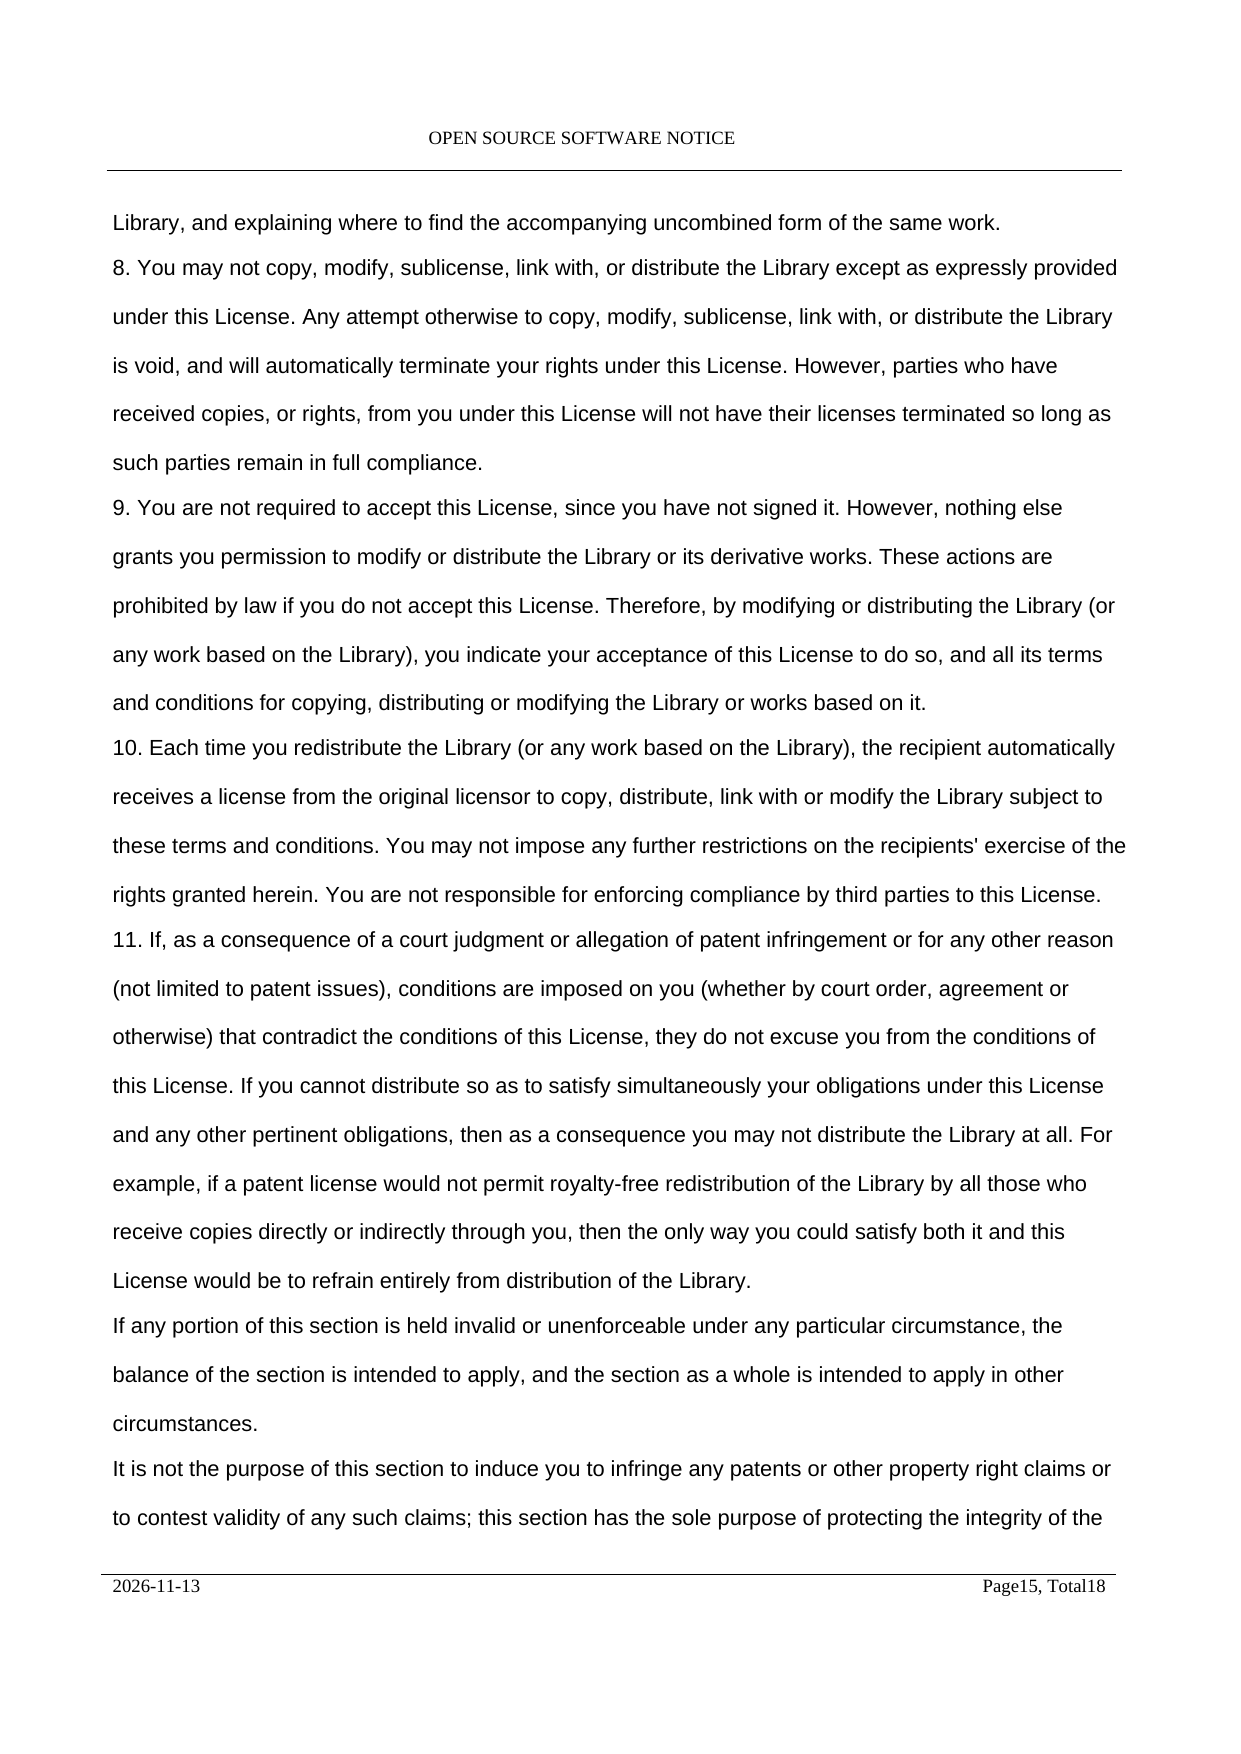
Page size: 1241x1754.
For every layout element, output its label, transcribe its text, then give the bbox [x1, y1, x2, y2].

text 11. If, as a consequence of a court judgment or allegation of patent infringement or for any other reason (not limited to patent issues), conditions are imposed on you (whether by court order, agreement or otherwise) that contradict the conditions of this License, they do not excuse you from the conditions of this License. If you cannot distribute so as to satisfy simultaneously your obligations under this License and any other pertinent obligations, then as a consequence you may not distribute the Library at all. For example, if a patent license would not permit royalty-free redistribution of the Library by all those who receive copies directly or indirectly through you, then the only way you could satisfy both it and this License would be to refrain entirely from distribution of the Library. [112, 923, 1128, 1297]
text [112, 1452, 1128, 1533]
text 8. You may not copy, modify, sublicense, link with, or distribute the Library except as expressly provided under this License. Any attempt otherwise to copy, modify, sublicense, link with, or distribute the Library is void, and will automatically terminate your rights under this License. However, parties who have received copies, or rights, from you under this License will not have their licenses terminated so long as such parties remain in full compliance. [112, 251, 1128, 479]
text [112, 206, 1128, 239]
text 10. Each time you redistribute the Library (or any work based on the Library), the recipient automatically receives a license from the original licensor to copy, distribute, link with or modify the Library subject to these terms and conditions. You may not impose any further restrictions on the recipients' exercise of the rights granted herein. You are not responsible for enforcing compliance by third parties to this License. [112, 732, 1128, 910]
text 9. You are not required to accept this License, since you have not signed it. However, nothing else grants you permission to modify or distribute the Library or its derivative works. These actions are prohibited by law if you do not accept this License. Therefore, by modifying or distributing the Library (or any work based on the Library), you indicate your acceptance of this License to do so, and all its terms and conditions for copying, distributing or modifying the Library or works based on it. [112, 492, 1128, 719]
text If any portion of this section is held invalid or unenforceable under any particular circumstance, the balance of the section is intended to apply, and the section as a whole is intended to apply in other circumstances. [112, 1309, 1128, 1439]
